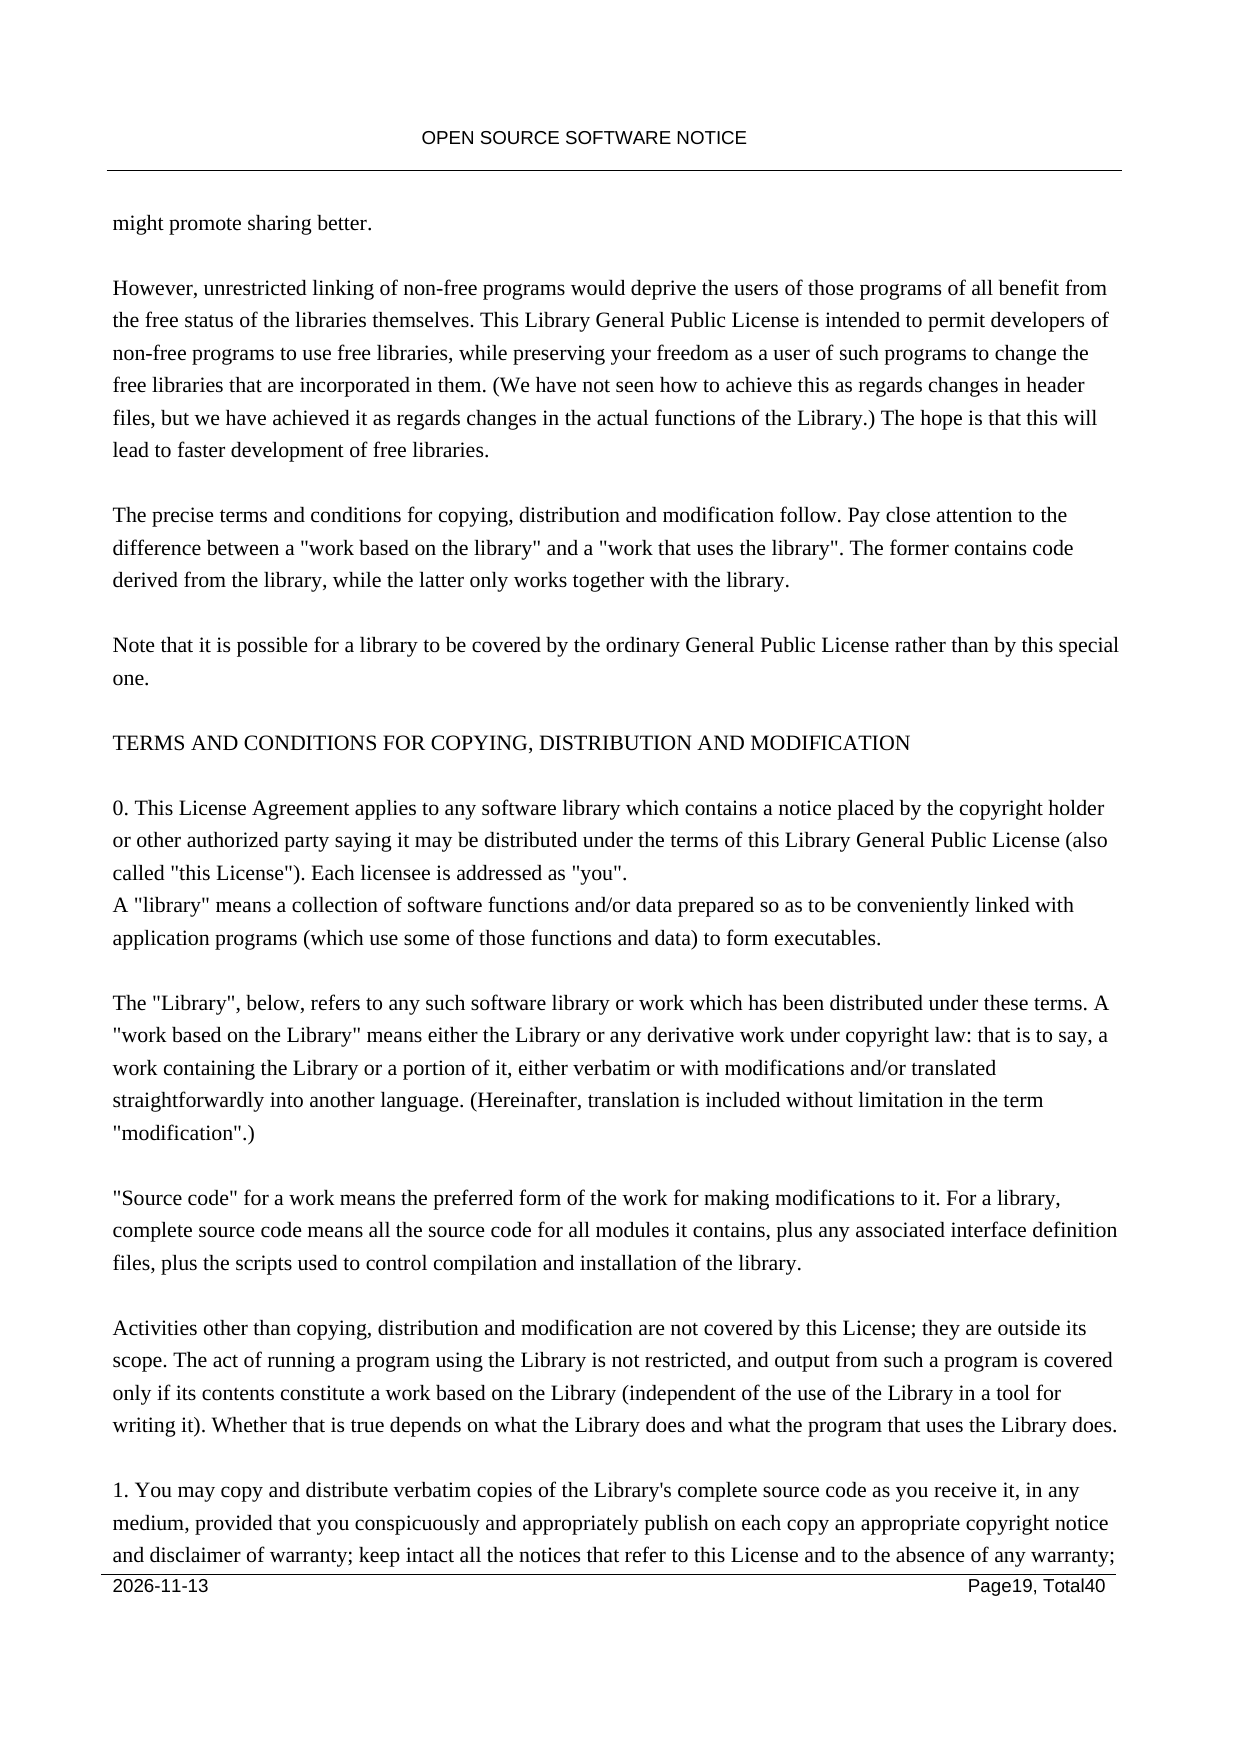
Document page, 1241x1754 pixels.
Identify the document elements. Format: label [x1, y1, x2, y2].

text [112, 206, 1128, 1571]
